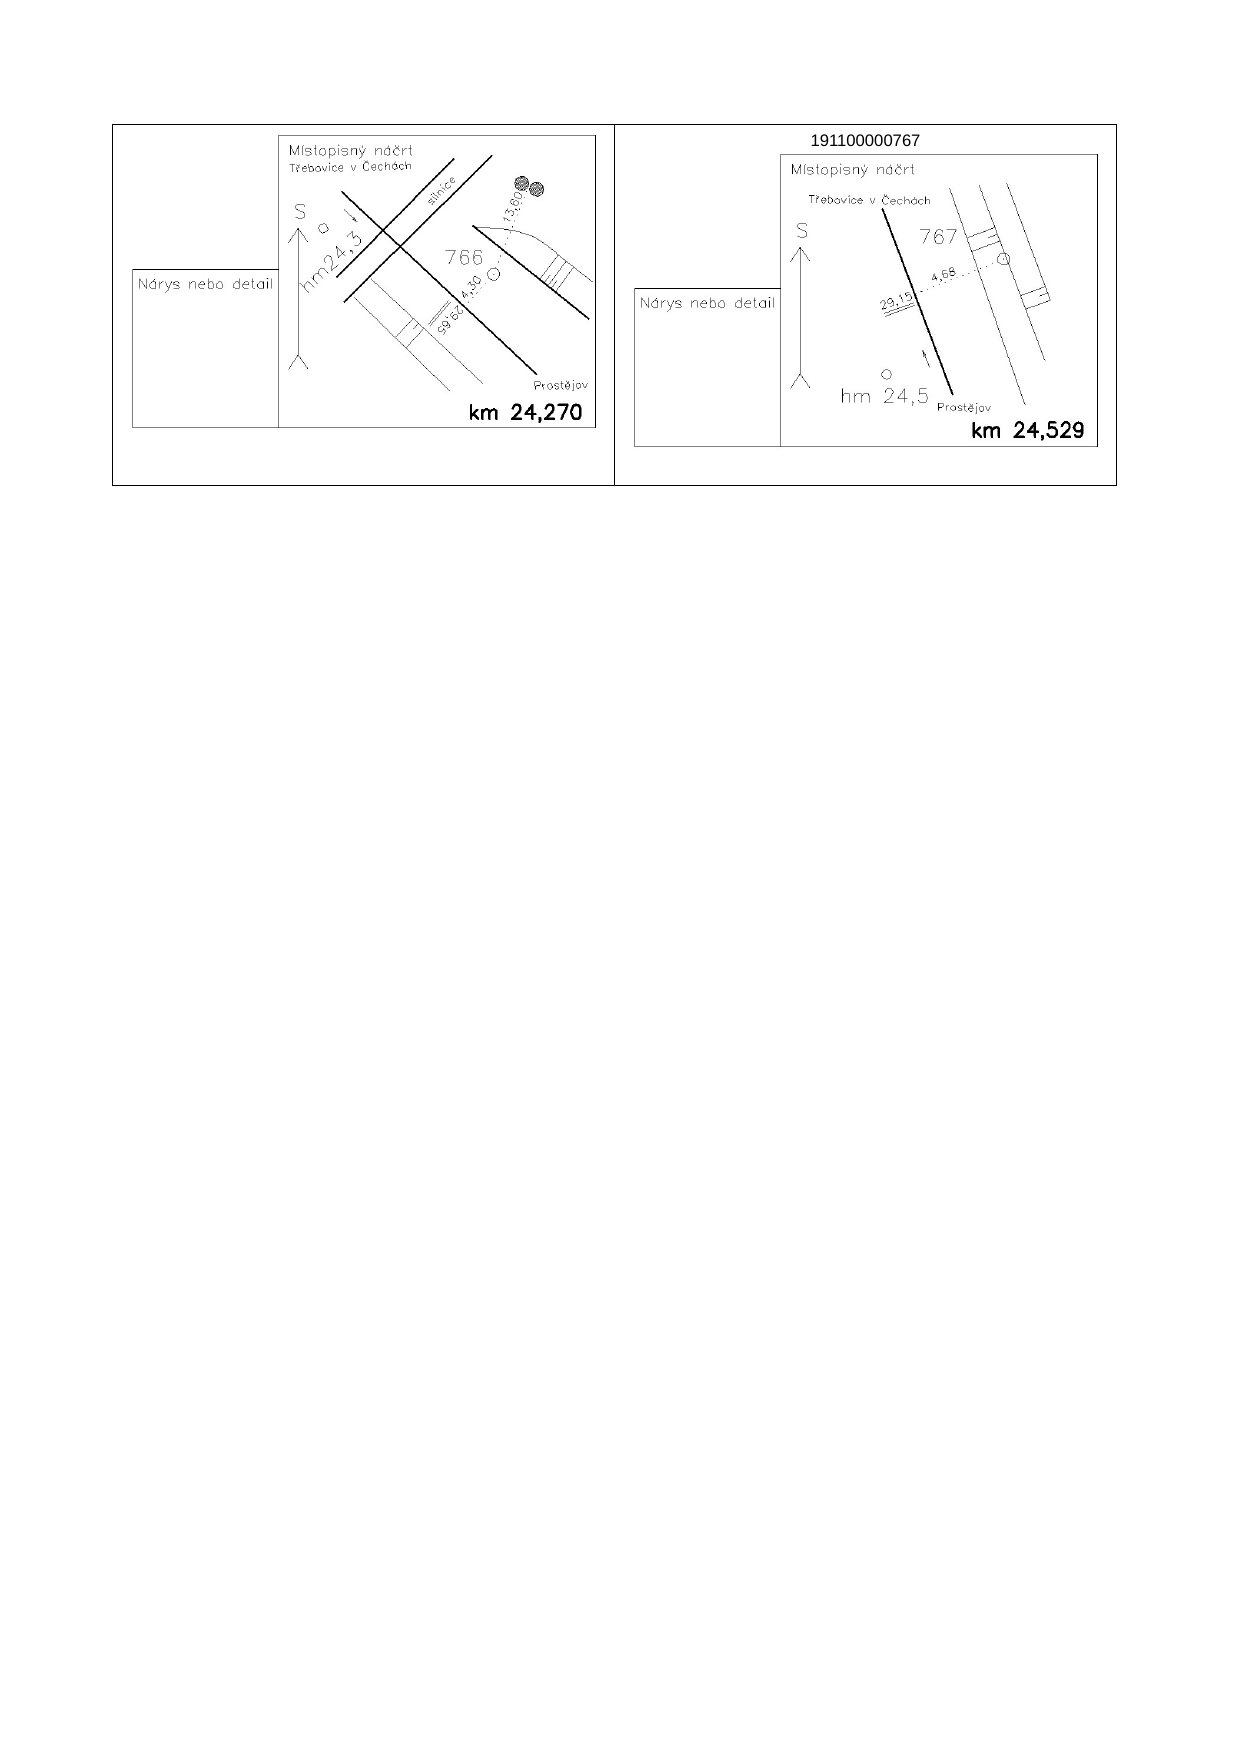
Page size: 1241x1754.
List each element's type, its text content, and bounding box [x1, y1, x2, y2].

picture [630, 149, 1100, 451]
picture [128, 130, 599, 432]
table_cell 191100000767 [615, 125, 1116, 485]
table_cell 191100000766 [113, 125, 614, 485]
